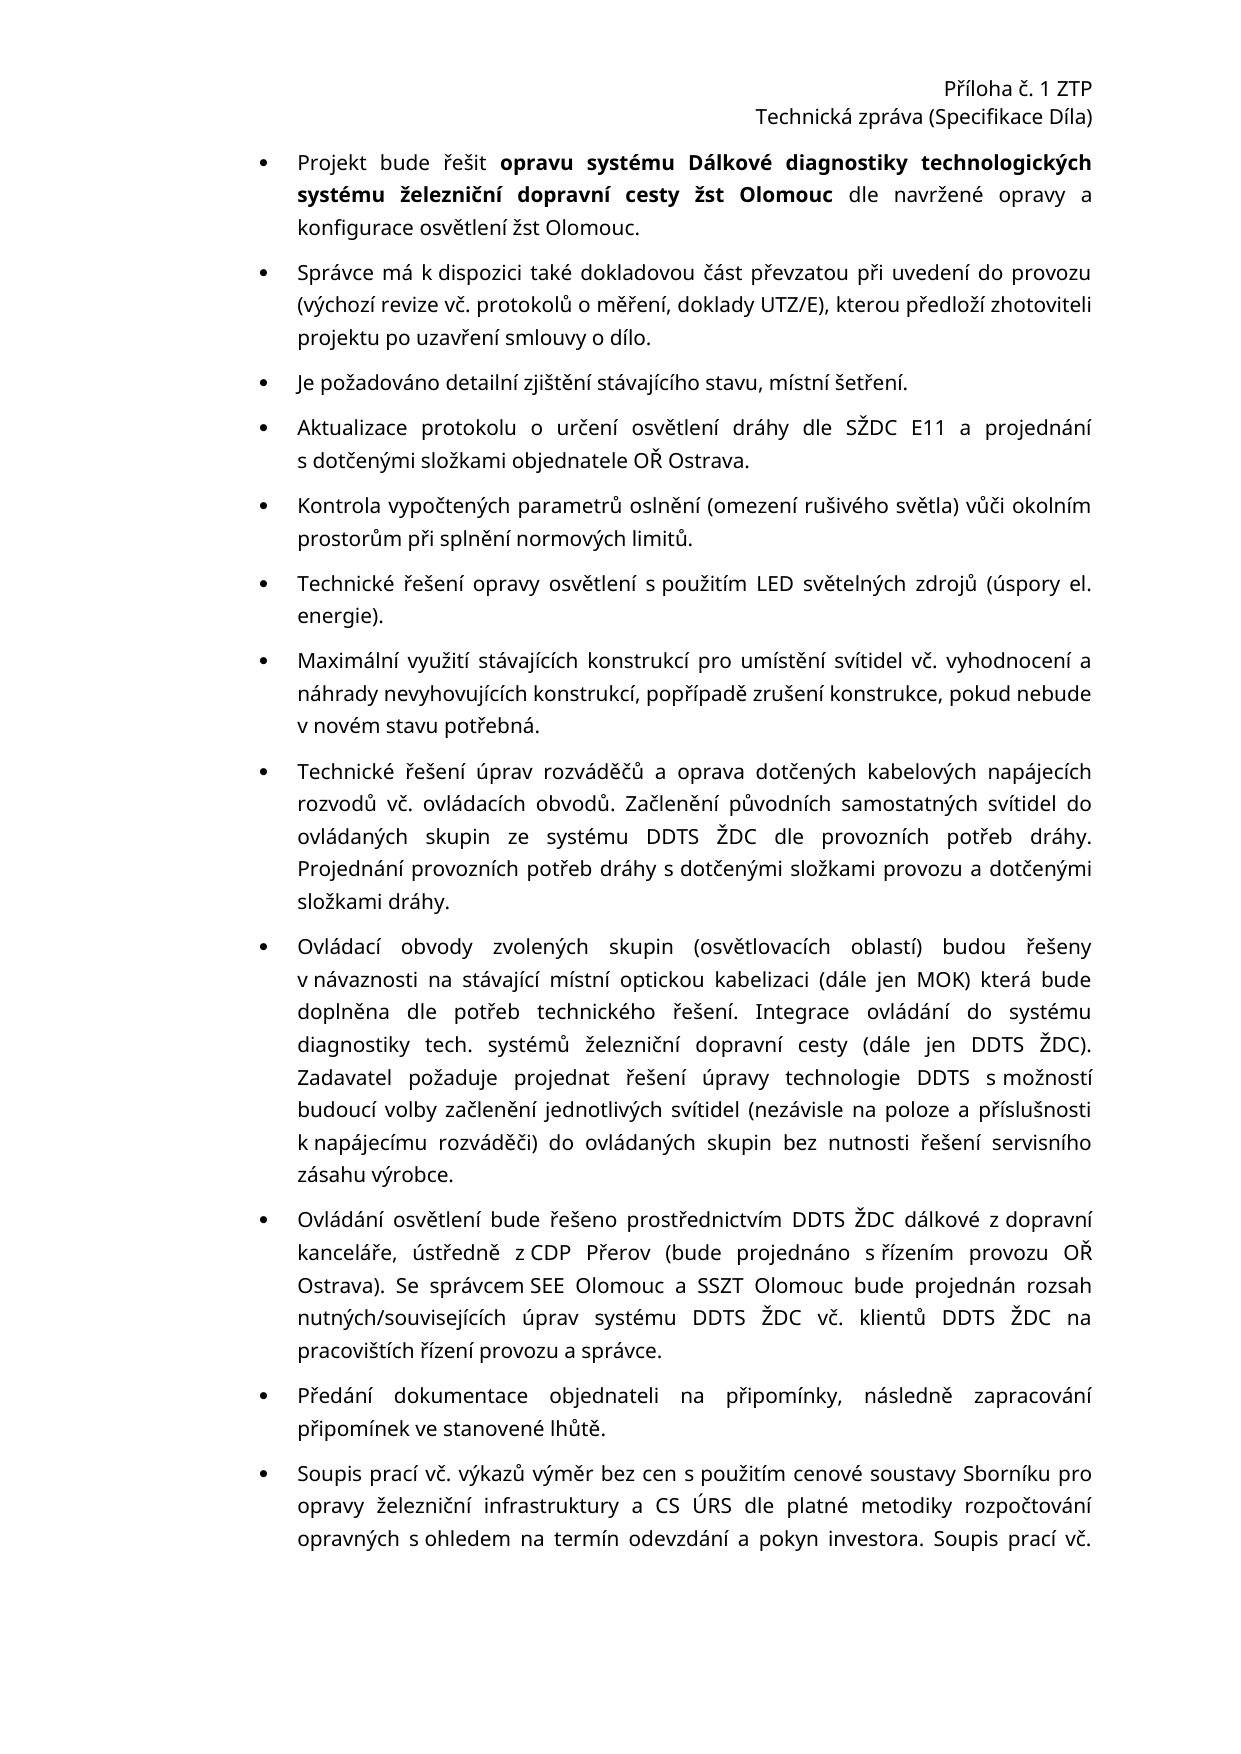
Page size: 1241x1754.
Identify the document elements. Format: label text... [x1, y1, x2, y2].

list Aktualizace protokolu o určení osvětlení dráhy dle SŽDC E11 a projednání s dotčenými složkami objednatele OŘ Ostrava. [260, 413, 1093, 474]
list Technické řešení opravy osvětlení s použitím LED světelných zdrojů (úspory el. energie). [260, 569, 1093, 630]
list Projekt bude řešit opravu systému Dálkové diagnostiky technologických systému železniční dopravní cesty žst Olomouc dle navržené opravy a konfigurace osvětlení žst Olomouc. [260, 148, 1093, 241]
list Technické řešení úprav rozváděčů a oprava dotčených kabelových napájecích rozvodů vč. ovládacích obvodů. Začlenění původních samostatných svítidel do ovládaných skupin ze systému DDTS ŽDC dle provozních potřeb dráhy. Projednání provozních potřeb dráhy s dotčenými složkami provozu a dotčenými složkami dráhy. [260, 757, 1093, 916]
list Ovládání osvětlení bude řešeno prostřednictvím DDTS ŽDC dálkové z dopravní kanceláře, ústředně z CDP Přerov (bude projednáno s řízením provozu OŘ Ostrava). Se správcem SEE Olomouc a SSZT Olomouc bude projednán rozsah nutných/souvisejících úprav systému DDTS ŽDC vč. klientů DDTS ŽDC na pracovištích řízení provozu a správce. [260, 1206, 1093, 1364]
list Ovládací obvody zvolených skupin (osvětlovacích oblastí) budou řešeny v návaznosti na stávající místní optickou kabelizaci (dále jen MOK) která bude doplněna dle potřeb technického řešení. Integrace ovládání do systému diagnostiky tech. systémů železniční dopravní cesty (dále jen DDTS ŽDC). Zadavatel požaduje projednat řešení úpravy technologie DDTS s možností budoucí volby začlenění jednotlivých svítidel (nezávisle na poloze a příslušnosti k napájecímu rozváděči) do ovládaných skupin bez nutnosti řešení servisního zásahu výrobce. [260, 932, 1093, 1189]
list Správce má k dispozici také dokladovou část převzatou při uvedení do provozu (výchozí revize vč. protokolů o měření, doklady UTZ/E), kterou předloží zhotoviteli projektu po uzavření smlouvy o dílo. [260, 258, 1093, 352]
list Kontrola vypočtených parametrů oslnění (omezení rušivého světla) vůči okolním prostorům při splnění normových limitů. [260, 491, 1093, 552]
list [260, 1459, 1093, 1552]
list Předání dokumentace objednateli na připomínky, následně zapracování připomínek ve stanovené lhůtě. [260, 1381, 1093, 1442]
list Maximální využití stávajících konstrukcí pro umístění svítidel vč. vyhodnocení a náhrady nevyhovujících konstrukcí, popřípadě zrušení konstrukce, pokud nebude v novém stavu potřebná. [260, 646, 1093, 740]
list Je požadováno detailní zjištění stávajícího stavu, místní šetření. [260, 368, 1093, 397]
